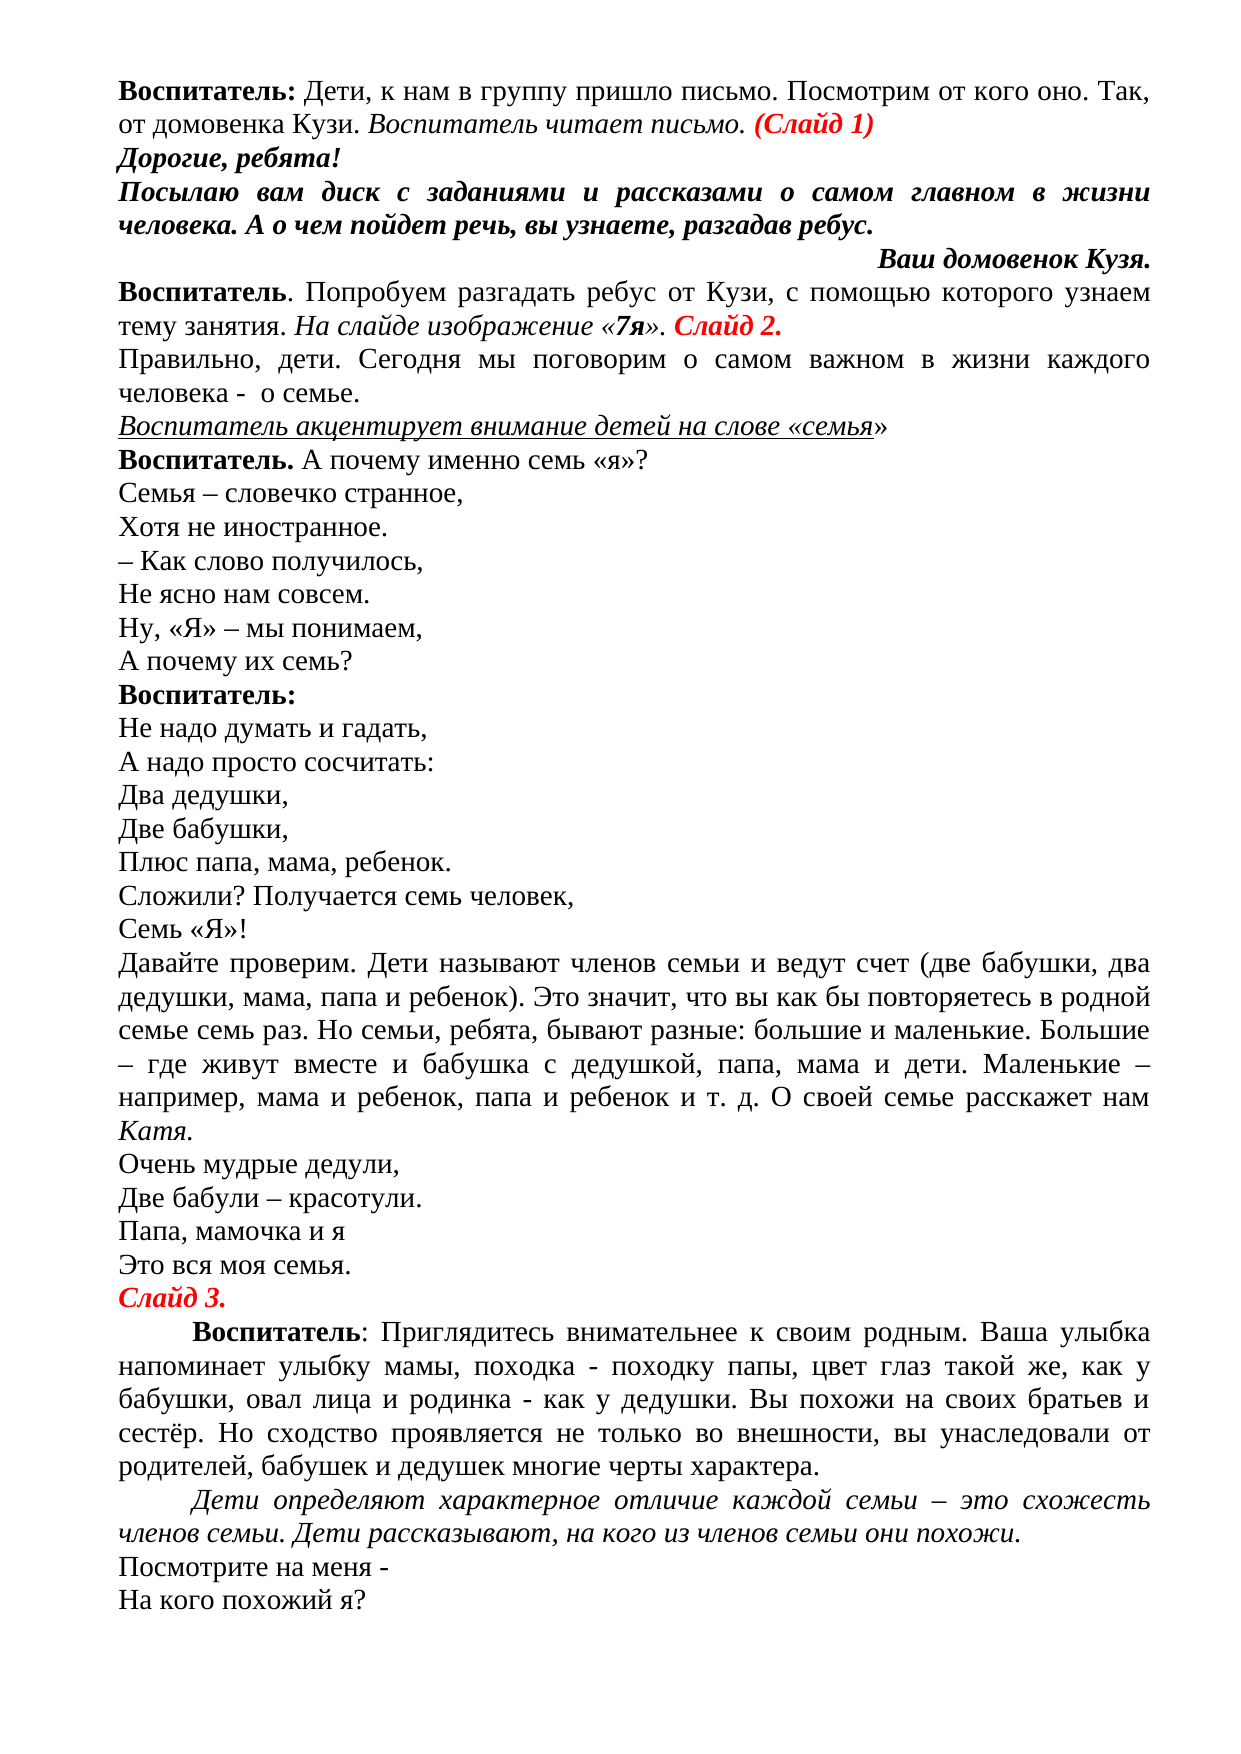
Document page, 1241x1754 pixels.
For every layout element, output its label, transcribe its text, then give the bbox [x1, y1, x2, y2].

text Две бабушки, [118, 811, 1152, 844]
text Воспитатель: Приглядитесь внимательнее к своим родным. Ваша улыбка напоминает улыбку мамы, походка - походку папы, цвет глаз такой же, как у бабушки, овал лица и родинка - как у дедушки. Вы похожи на своих братьев и сестёр. Но сходство проявляется не только во внешности, вы унаследовали от родителей, бабушек и дедушек многие черты характера. [118, 1314, 1152, 1482]
text Дети определяют характерное отличие каждой семьи – это схожесть членов семьи. Дети рассказывают, на кого из членов семьи они похожи. [118, 1482, 1152, 1549]
text Воспитатель: Дети, к нам в группу пришло письмо. Посмотрим от кого оно. Так, от домовенка Кузи. Воспитатель читает письмо. (Слайд 1) [118, 73, 1152, 140]
text Давайте проверим. Дети называют членов семьи и ведут счет (две бабушки, два дедушки, мама, папа и ребенок). Это значит, что вы как бы повторяетесь в родной семье семь раз. Но семьи, ребята, бывают разные: большие и маленькие. Большие – где живут вместе и бабушка с дедушкой, папа, мама и дети. Маленькие – например, мама и ребенок, папа и ребенок и т. д. О своей семье расскажет нам Катя. [118, 945, 1152, 1146]
text Посмотрите на меня - [118, 1549, 1152, 1582]
text Семь «Я»! [118, 912, 1152, 945]
text Посылаю вам диск с заданиями и рассказами о самом главном в жизни человека. А о чем пойдет речь, вы узнаете, разгадав ребус. [118, 174, 1152, 241]
text Папа, мамочка и я [118, 1213, 1152, 1247]
text Не ясно нам совсем. [118, 576, 1152, 610]
text Это вся моя семья. [118, 1247, 1152, 1281]
text А надо просто сосчитать: [118, 744, 1152, 777]
text Сложили? Получается семь человек, [118, 878, 1152, 912]
text Ну, «Я» – мы понимаем, [118, 610, 1152, 643]
text Два дедушки, [118, 777, 1152, 811]
text На кого похожий я? [118, 1582, 1152, 1616]
text Правильно, дети. Сегодня мы поговорим о самом важном в жизни каждого человека - о семье. [118, 341, 1152, 408]
text Плюс папа, мама, ребенок. [118, 844, 1152, 878]
text Воспитатель: [118, 677, 1152, 710]
text Очень мудрые дедули, [118, 1146, 1152, 1180]
text Ваш домовенок Кузя. [118, 241, 1152, 274]
text – Как слово получилось, [118, 543, 1152, 576]
text Воспитатель. А почему именно семь «я»? [118, 442, 1152, 476]
text Дорогие, ребята! [118, 140, 1152, 174]
text Семья – словечко странное, [118, 476, 1152, 509]
text Воспитатель. Попробуем разгадать ребус от Кузи, с помощью которого узнаем тему занятия. На слайде изображение «7я». Слайд 2. [118, 274, 1152, 341]
text А почему их семь? [118, 643, 1152, 677]
text Не надо думать и гадать, [118, 710, 1152, 744]
text Воспитатель акцентирует внимание детей на слове «семья» [118, 408, 1152, 442]
text Слайд 3. [118, 1281, 1152, 1314]
text Хотя не иностранное. [118, 509, 1152, 543]
text Две бабули – красотули. [118, 1180, 1152, 1213]
